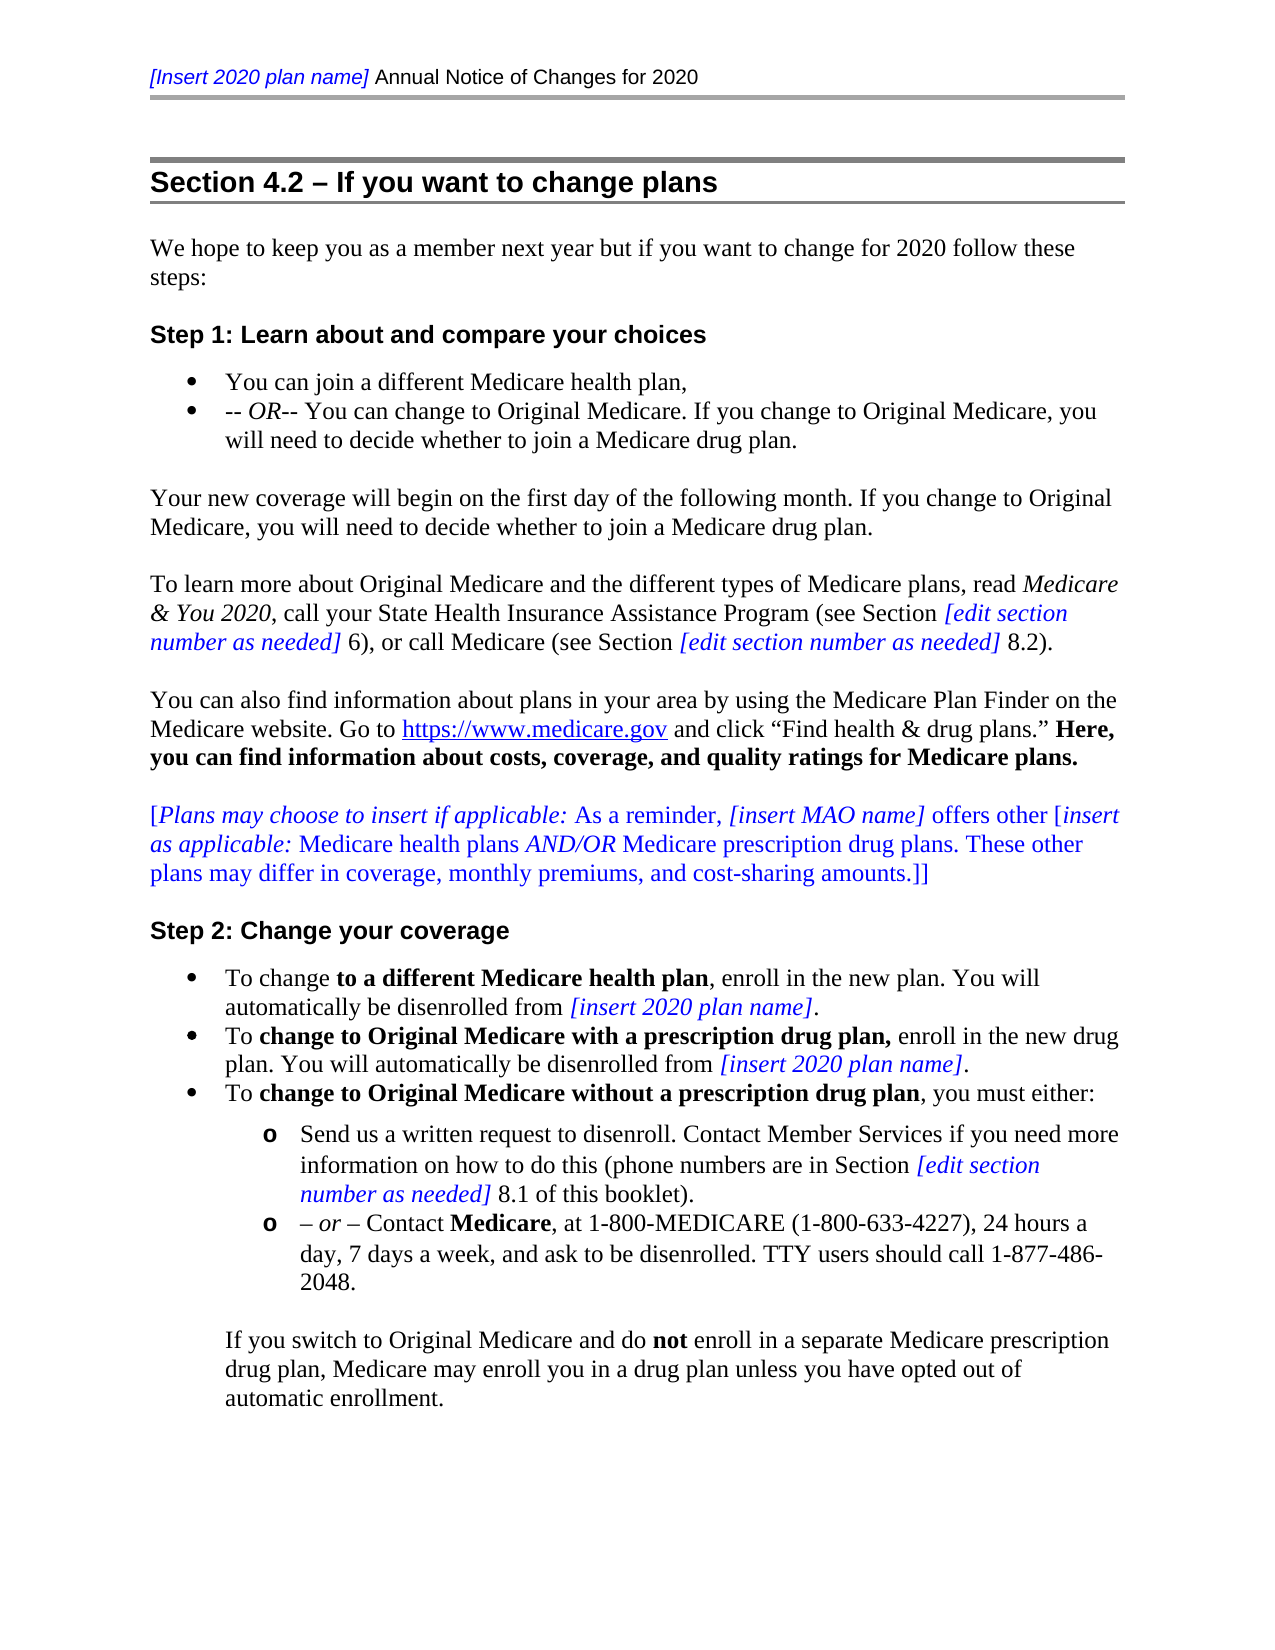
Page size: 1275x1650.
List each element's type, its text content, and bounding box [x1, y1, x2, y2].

subtitle Section 4.2 – If you want to change plans [150, 163, 1125, 201]
list To change to Original Medicare without a prescription drug plan, you must either: [187, 1116, 1125, 1144]
subtitle Step 2: Change your coverage [150, 928, 1125, 957]
list -- OR-- You can change to Original Medicare. If you change to Original Medicare, you will need to decide whether to join a Medicare drug plan. [187, 409, 1125, 466]
list If you switch to Original Medicare and do not enroll in a separate Medicare prescription drug plan, Medicare may enroll you in a drug plan unless you have opted out of automatic enrollment. [225, 1359, 1125, 1445]
text You can also find information about plans in your area by using the Medicare Plan Finder on the Medicare website. Go to https://www.medicare.gov and click “Find health & drug plans.” Here, you can find information about costs, coverage, and quality ratings for Medicare plans. [150, 697, 1125, 784]
subtitle Step 1: Learn about and compare your choices [150, 320, 1125, 349]
list – or – Contact Medicare, at 1-800-MEDICARE (1-800-633-4227), 24 hours a day, 7 days a week, and ask to be disenrolled. TTY users should call 1-877-486-2048. [262, 1258, 1125, 1346]
list Send us a written request to disenroll. Contact Member Services if you need more information on how to do this (phone numbers are in Section [edit section number as needed] 8.1 of this booklet). [262, 1157, 1125, 1245]
list To change to Original Medicare with a prescription drug plan, enroll in the new drug plan. You will automatically be disenrolled from [insert 2020 plan name]. [187, 1046, 1125, 1103]
text Your new coverage will begin on the first day of the following month. If you change to Original Medicare, you will need to decide whether to join a Medicare drug plan. [150, 495, 1125, 553]
text We hope to keep you as a member next year but if you want to change for 2020 follow these steps: [150, 233, 1125, 291]
text [Plans may choose to insert if applicable: As a reminder, [insert MAO name] offers other [insert as applicable: Medicare health plans AND/OR Medicare prescription drug plans. These other plans may differ in coverage, monthly premiums, and cost-sharing amounts.]] [150, 813, 1125, 899]
list You can join a different Medicare health plan, [187, 367, 1125, 396]
list To change to a different Medicare health plan, enroll in the new plan. You will automatically be disenrolled from [insert 2020 plan name]. [187, 976, 1125, 1033]
text To learn more about Original Medicare and the different types of Medicare plans, read Medicare & You 2020, call your State Health Insurance Assistance Program (see Section [edit section number as needed] 6), or call Medicare (see Section [edit section number as needed] 8.2). [150, 582, 1125, 668]
